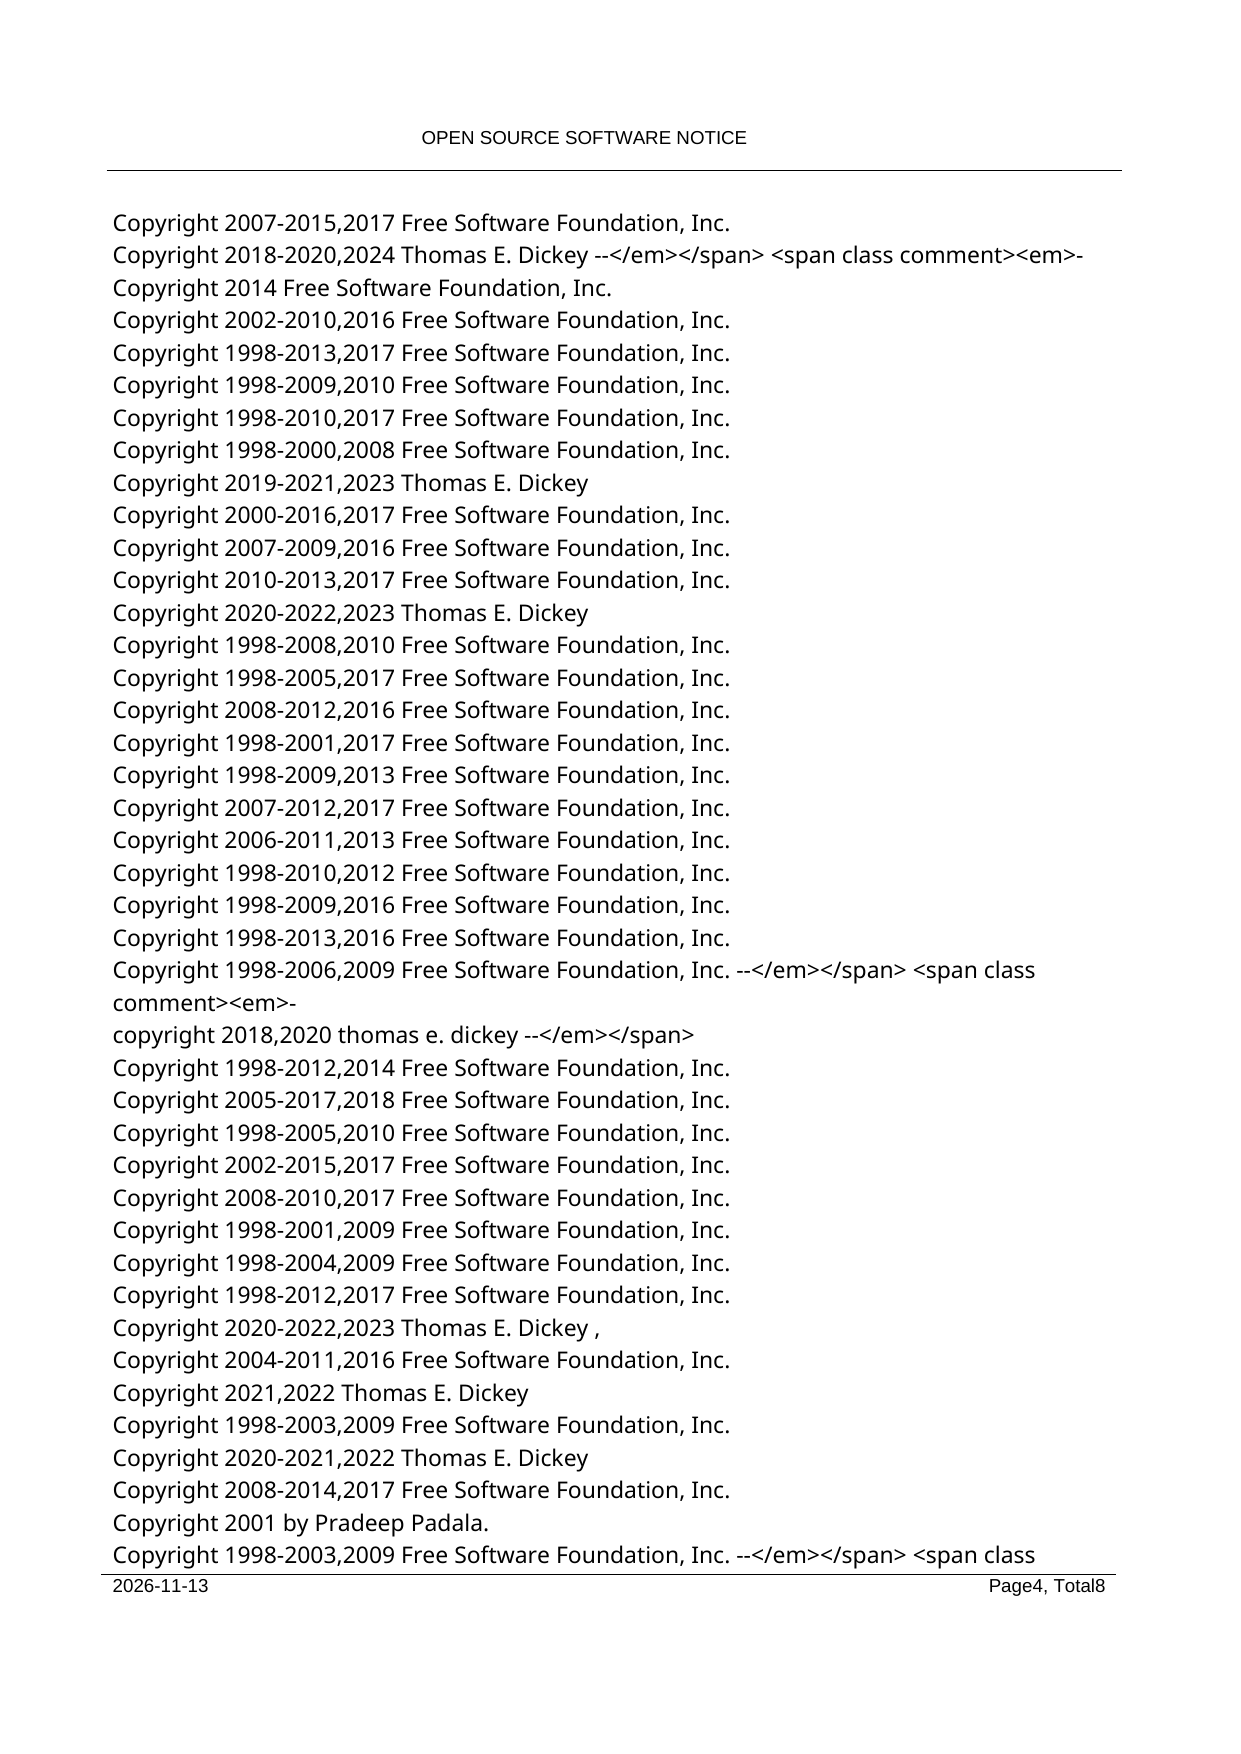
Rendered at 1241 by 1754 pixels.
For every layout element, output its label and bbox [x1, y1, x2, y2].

text [112, 206, 1128, 1571]
